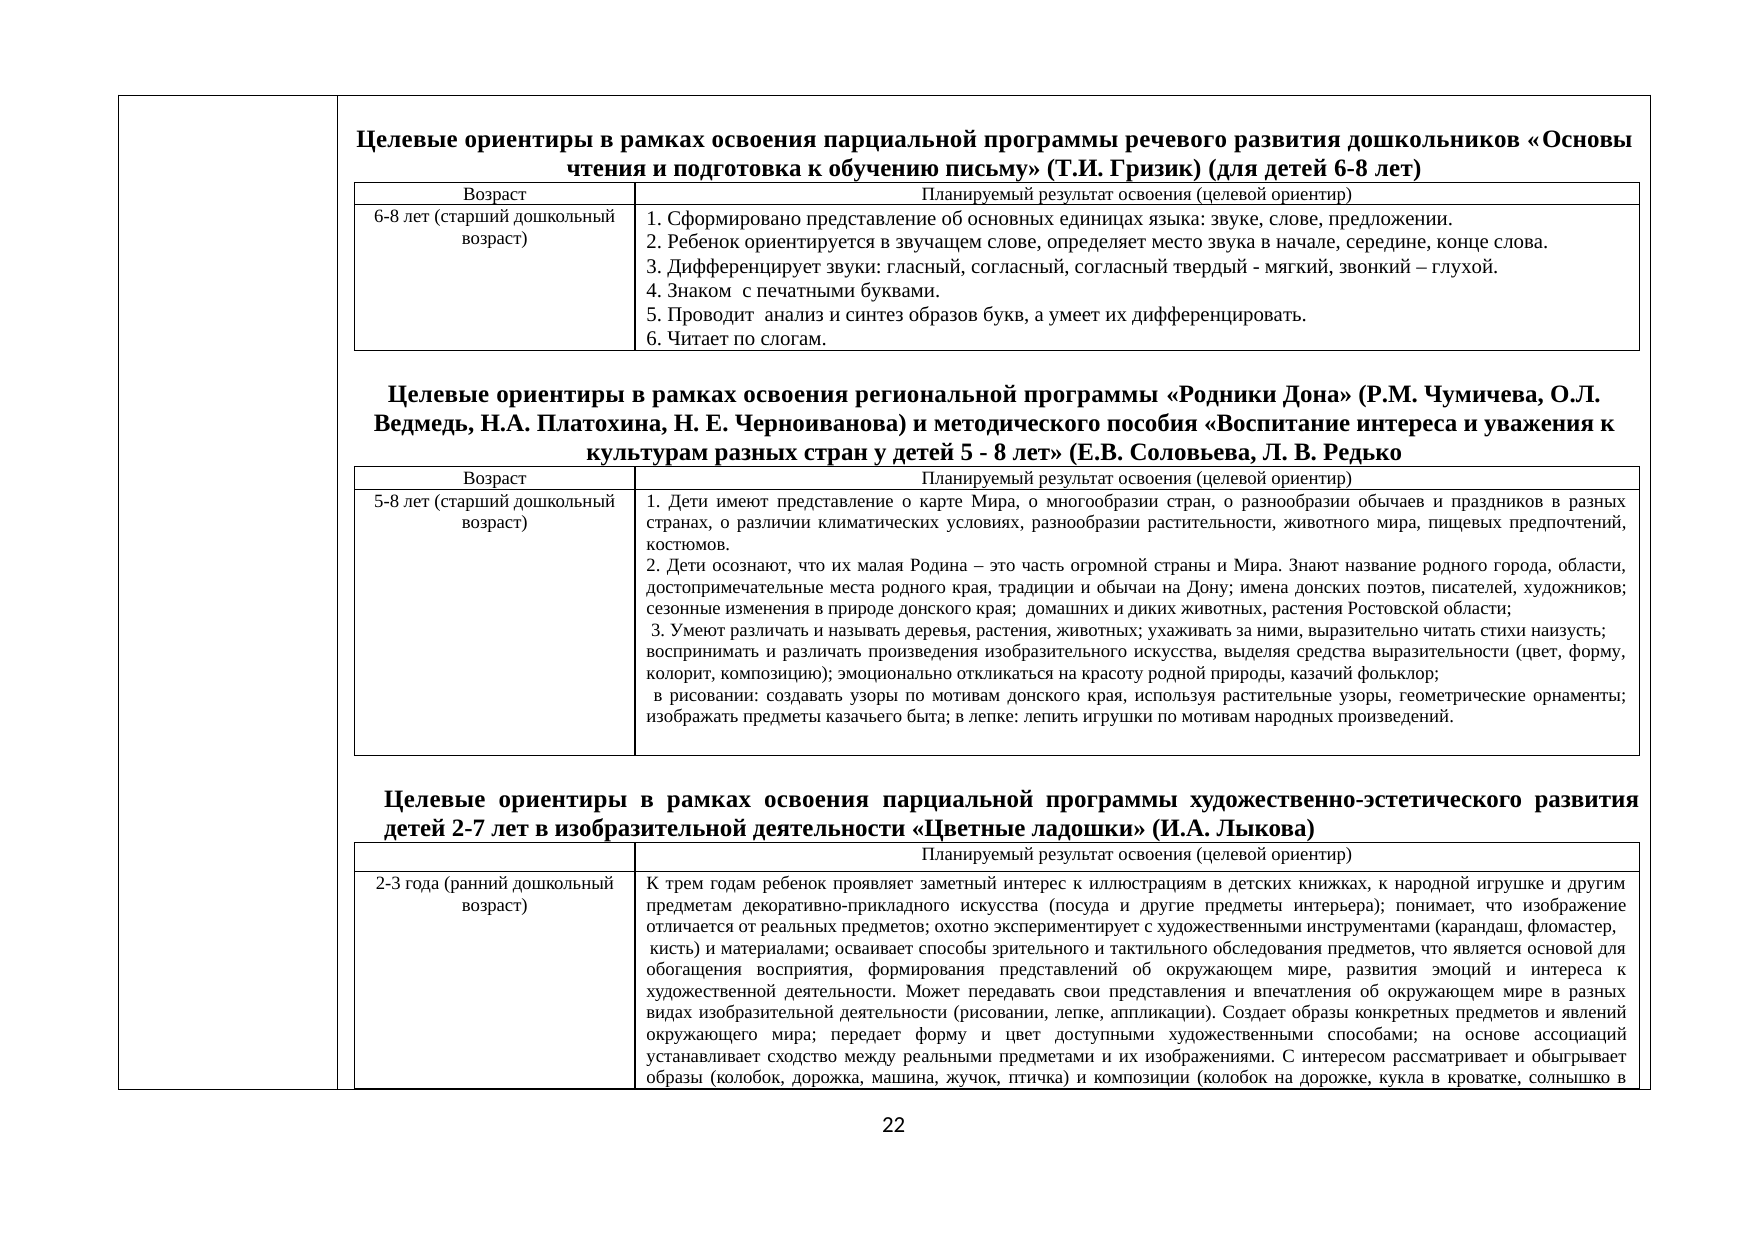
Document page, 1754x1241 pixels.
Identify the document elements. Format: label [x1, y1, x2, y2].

table_cell [338, 96, 1650, 1089]
table_cell [119, 96, 337, 1089]
